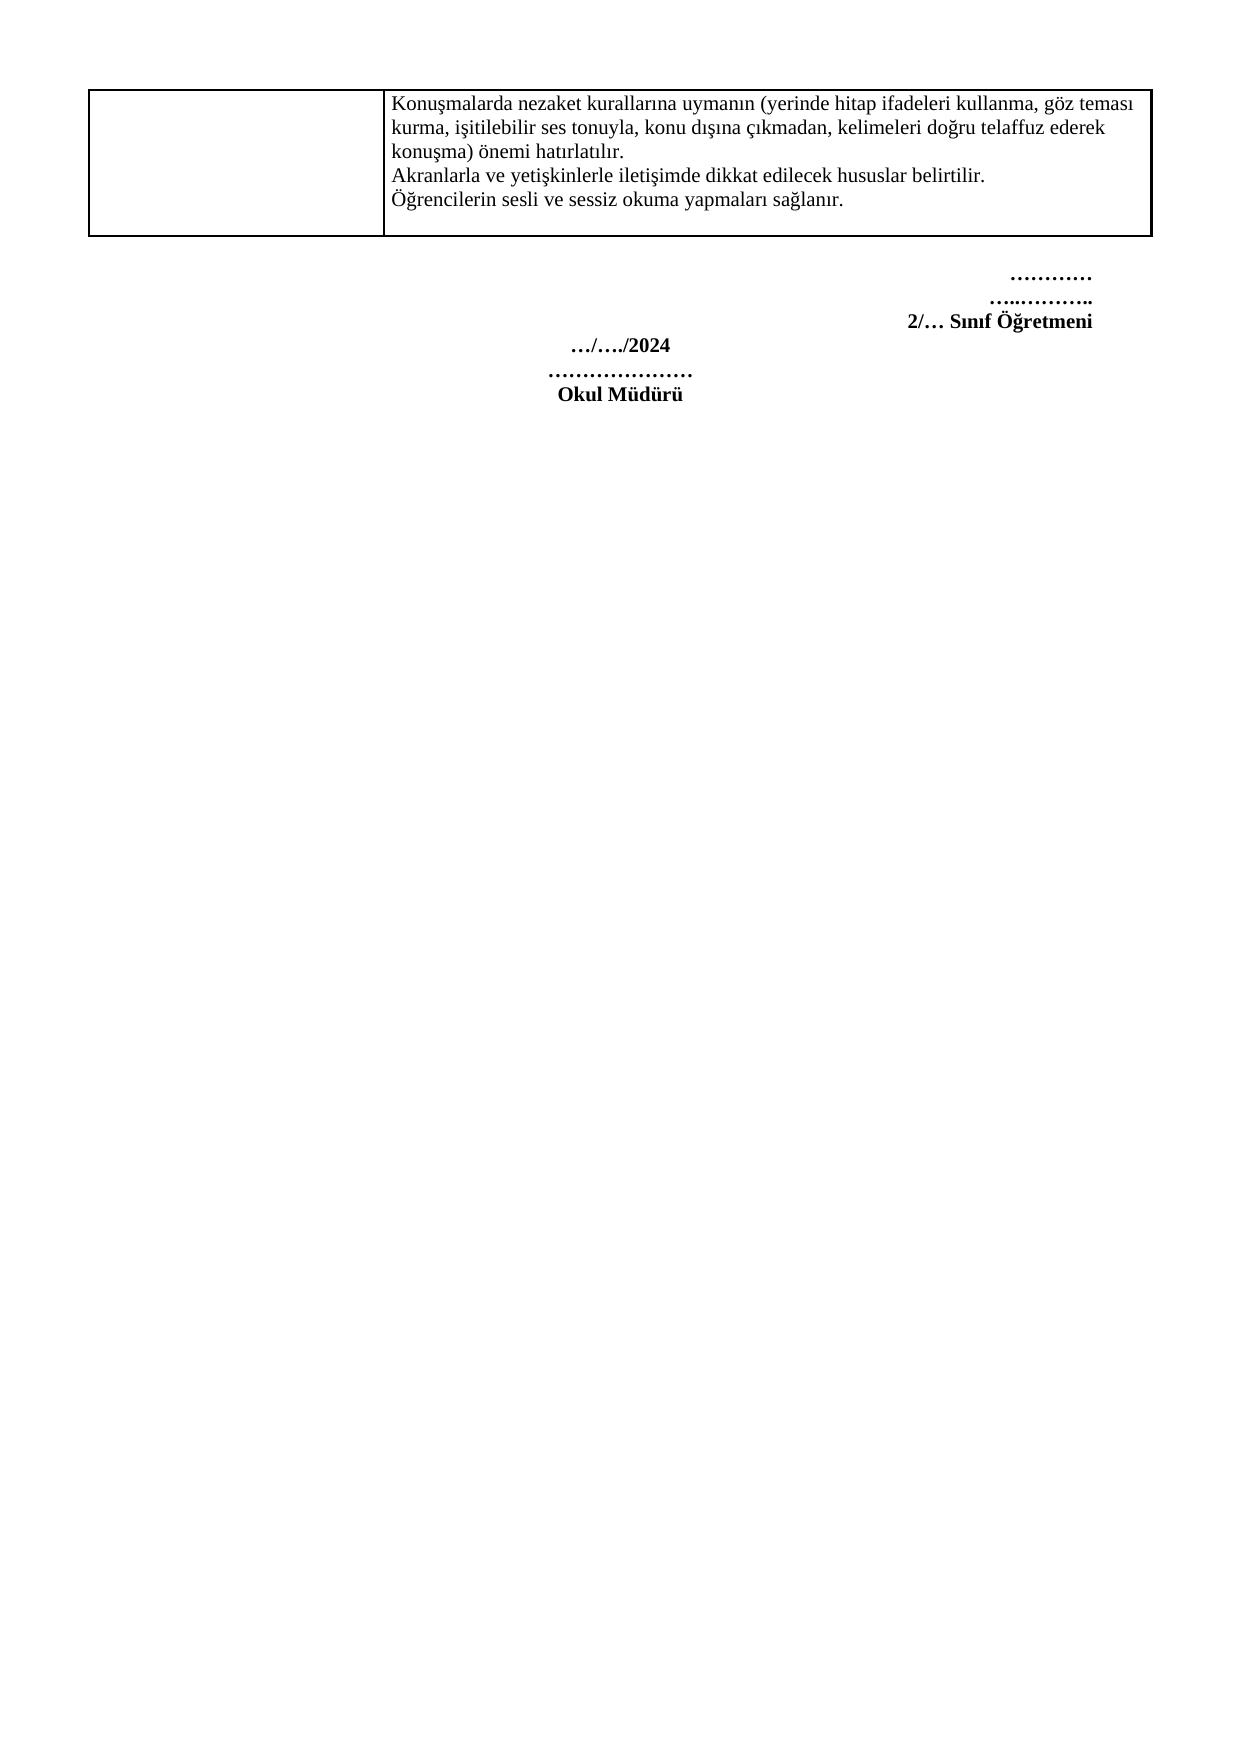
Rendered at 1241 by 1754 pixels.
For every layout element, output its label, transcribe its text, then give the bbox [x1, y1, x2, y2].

text ………………… [148, 357, 1092, 382]
text Okul Müdürü [148, 382, 1092, 406]
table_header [90, 91, 383, 235]
text …/…./2024 [148, 333, 1092, 357]
text 2/… Sınıf Öğretmeni [148, 309, 1092, 333]
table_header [385, 91, 1150, 235]
text ……………..……….. [148, 261, 1092, 309]
